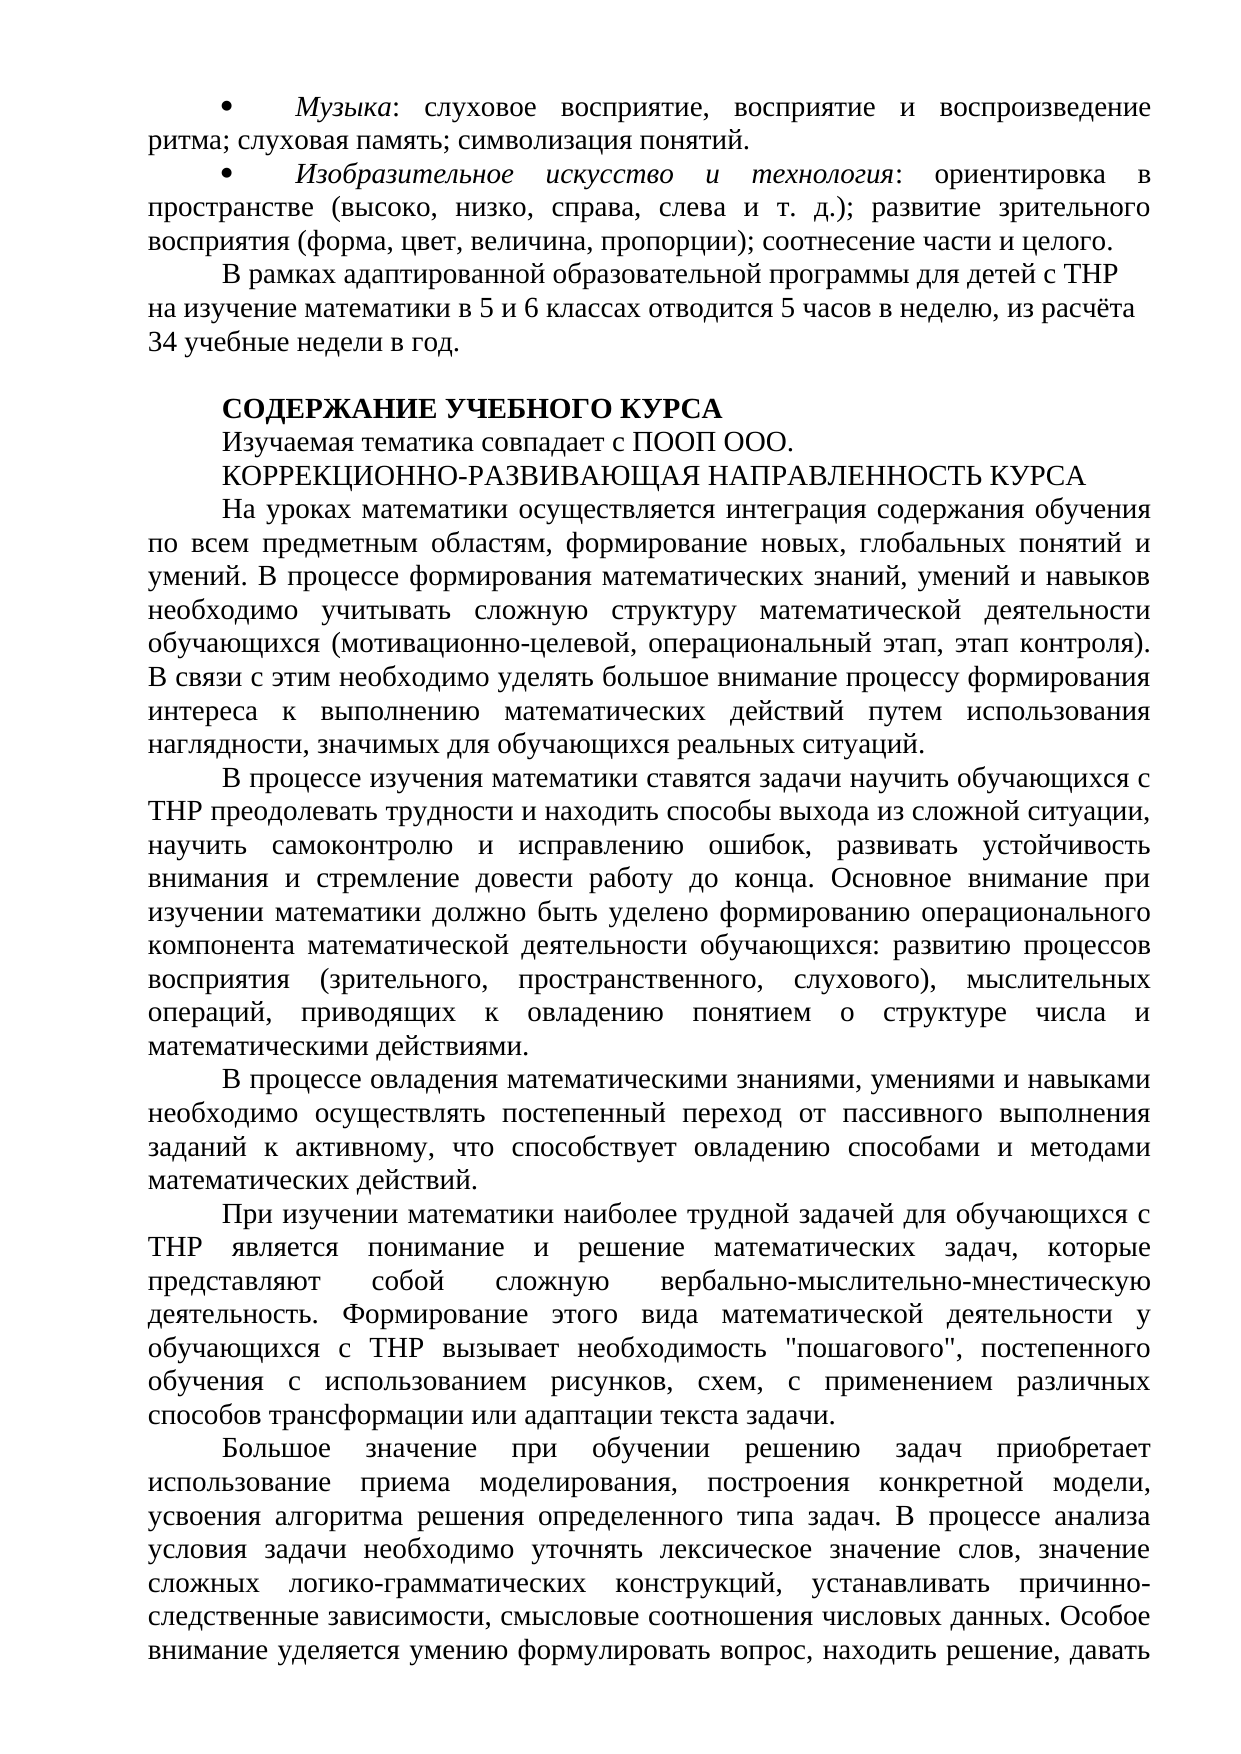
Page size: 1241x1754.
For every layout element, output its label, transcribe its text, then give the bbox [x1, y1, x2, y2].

text В рамках адаптированной образовательной программы для детей с ТНР на изучение математики в 5 и 6 классах отводится 5 часов в неделю, из расчёта 34 учебные недели в год. [148, 257, 1152, 357]
list Музыка: слуховое восприятие, восприятие и воспроизведение ритма; слуховая память; символизация понятий. [148, 89, 1152, 156]
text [148, 1431, 1152, 1665]
text В процессе изучения математики ставятся задачи научить обучающихся с ТНР преодолевать трудности и находить способы выхода из сложной ситуации, научить самоконтролю и исправлению ошибок, развивать устойчивость внимания и стремление довести работу до конца. Основное внимание при изучении математики должно быть уделено формированию операционального компонента математической деятельности обучающихся: развитию процессов восприятия (зрительного, пространственного, слухового), мыслительных операций, приводящих к овладению понятием о структуре числа и математическими действиями. [148, 760, 1152, 1062]
list Изобразительное искусство и технология: ориентировка в пространстве (высоко, низко, справа, слева и т. д.); развитие зрительного восприятия (форма, цвет, величина, пропорции); соотнесение части и целого. [148, 156, 1152, 257]
text Изучаемая тематика совпадает с ПООП ООО. [148, 424, 1152, 458]
text В процессе овладения математическими знаниями, умениями и навыками необходимо осуществлять постепенный переход от пассивного выполнения заданий к активному, что способствует овладению способами и методами математических действий. [148, 1062, 1152, 1196]
text На уроках математики осуществляется интеграция содержания обучения по всем предметным областям, формирование новых, глобальных понятий и умений. В процессе формирования математических знаний, умений и навыков необходимо учитывать сложную структуру математической деятельности обучающихся (мотивационно-целевой, операциональный этап, этап контроля). В связи с этим необходимо уделять большое внимание процессу формирования интереса к выполнению математических действий путем использования наглядности, значимых для обучающихся реальных ситуаций. [148, 491, 1152, 760]
text При изучении математики наиболее трудной задачей для обучающихся с ТНР является понимание и решение математических задач, которые представляют собой сложную вербально-мыслительно-мнестическую деятельность. Формирование этого вида математической деятельности у обучающихся с ТНР вызывает необходимость "пошагового", постепенного обучения с использованием рисунков, схем, с применением различных способов трансформации или адаптации текста задачи. [148, 1196, 1152, 1431]
text СОДЕРЖАНИЕ УЧЕБНОГО КУРСА [148, 391, 1152, 424]
text КОРРЕКЦИОННО-РАЗВИВАЮЩАЯ НАПРАВЛЕННОСТЬ КУРСА [148, 458, 1152, 491]
